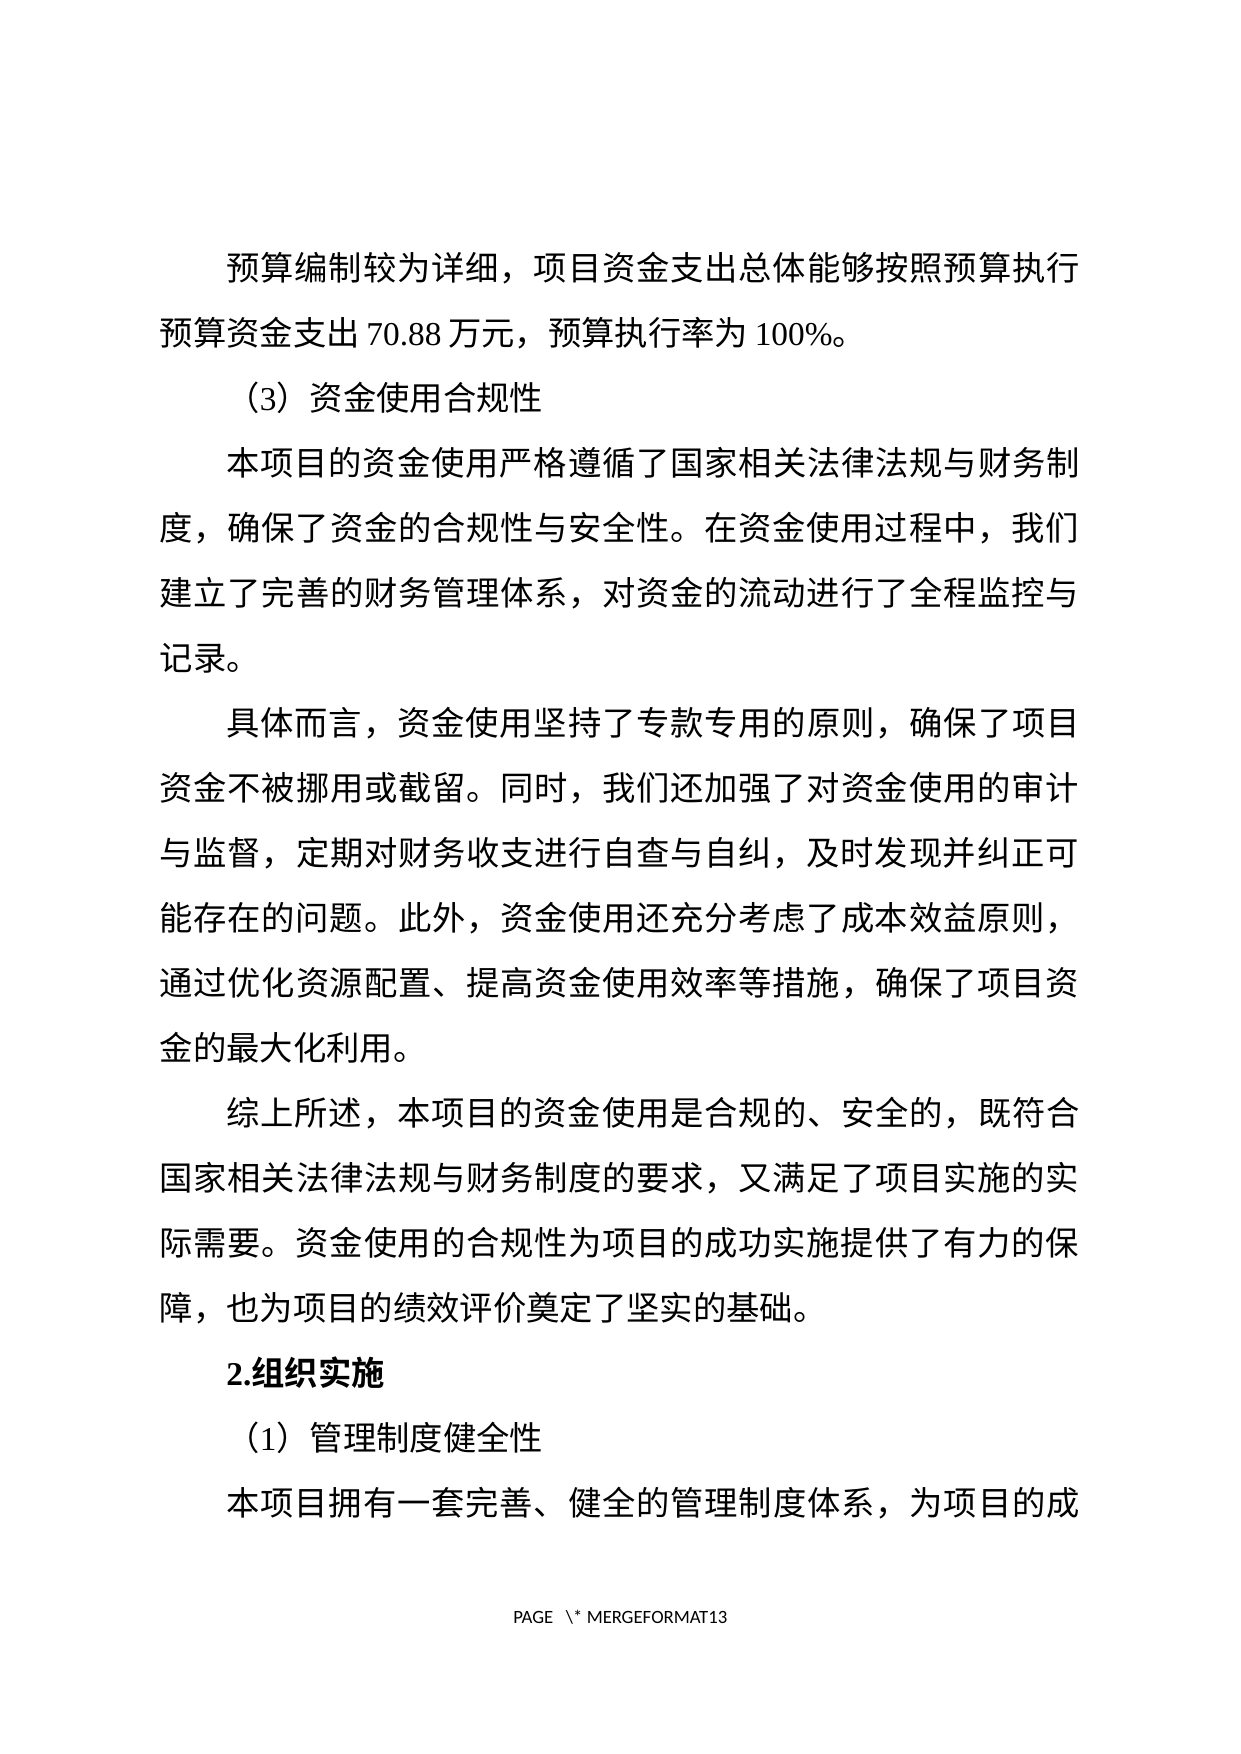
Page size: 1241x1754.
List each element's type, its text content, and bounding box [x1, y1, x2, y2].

text （3）资金使用合规性 [159, 363, 1081, 428]
text 预算编制较为详细，项目资金支出总体能够按照预算执行，预算资金支出70.88万元，预算执行率为100%。 [159, 233, 1081, 363]
text 本项目的资金使用严格遵循了国家相关法律法规与财务制度，确保了资金的合规性与安全性。在资金使用过程中，我们建立了完善的财务管理体系，对资金的流动进行了全程监控与记录。 [159, 428, 1081, 688]
text 具体而言，资金使用坚持了专款专用的原则，确保了项目资金不被挪用或截留。同时，我们还加强了对资金使用的审计与监督，定期对财务收支进行自查与自纠，及时发现并纠正可能存在的问题。此外，资金使用还充分考虑了成本效益原则，通过优化资源配置、提高资金使用效率等措施，确保了项目资金的最大化利用。 [159, 688, 1081, 1078]
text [159, 1468, 1081, 1533]
text （1）管理制度健全性 [159, 1403, 1081, 1468]
text 2.组织实施 [159, 1338, 1081, 1403]
text 综上所述，本项目的资金使用是合规的、安全的，既符合国家相关法律法规与财务制度的要求，又满足了项目实施的实际需要。资金使用的合规性为项目的成功实施提供了有力的保障，也为项目的绩效评价奠定了坚实的基础。 [159, 1078, 1081, 1338]
